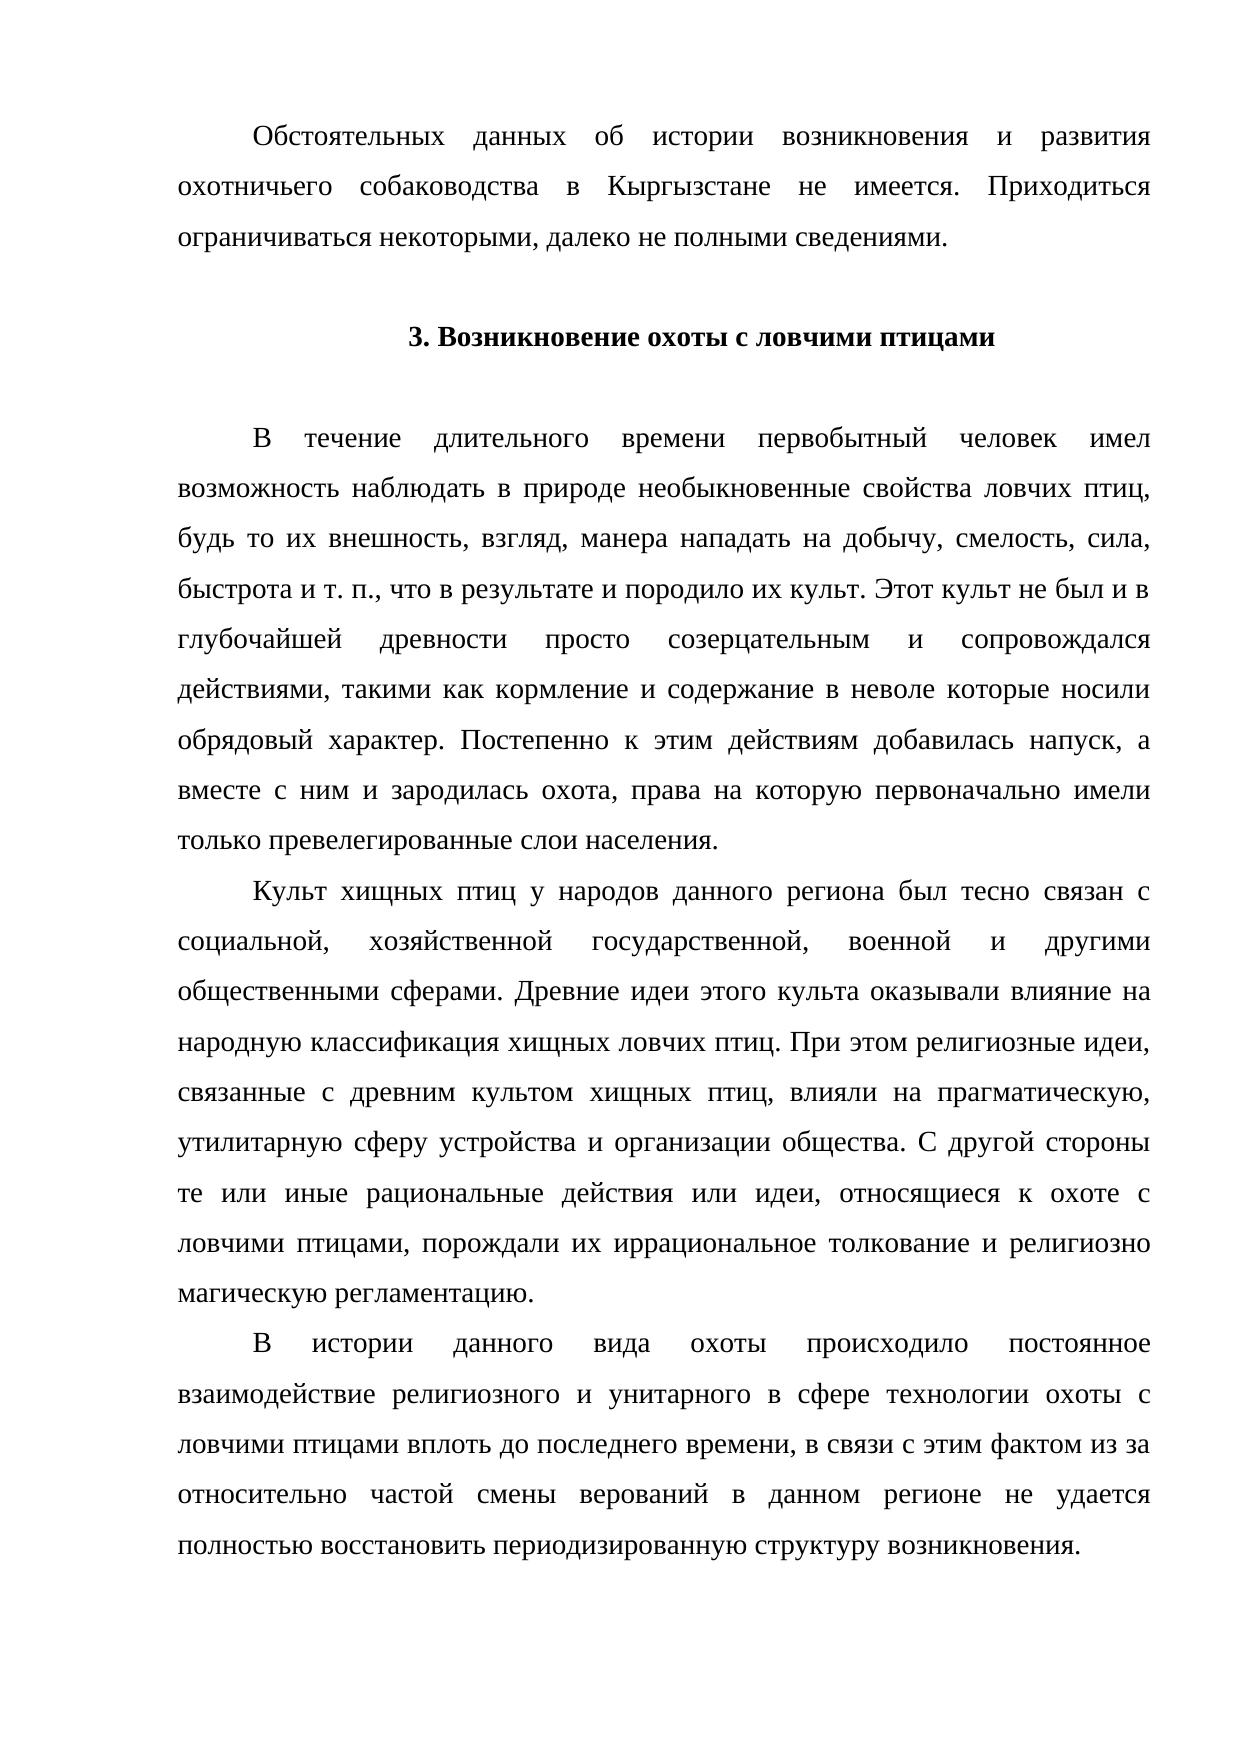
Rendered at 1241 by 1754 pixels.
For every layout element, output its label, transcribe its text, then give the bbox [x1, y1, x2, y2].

text 3. Возникновение охоты с ловчими птицами [177, 319, 1152, 353]
text В течение длительного времени первобытный человек имел возможность наблюдать в природе необыкновенные свойства ловчих птиц, будь то их внешность, взгляд, манера нападать на добычу, смелость, сила, быстрота и т. п., что в результате и породило их культ. Этот культ не был и в глубочайшей древности просто созерцательным и сопровождался действиями, такими как кормление и содержание в неволе которые носили обрядовый характер. Постепенно к этим действиям добавилась напуск, а вместе с ним и зародилась охота, права на которую первоначально имели только превелегированные слои населения. [177, 420, 1152, 856]
text Обстоятельных данных об истории возникновения и развития охотничьего собаководства в Кыргызстане не имеется. Приходиться ограничиваться некоторыми, далеко не полными сведениями. [177, 118, 1152, 252]
text В истории данного вида охоты происходило постоянное взаимодействие религиозного и унитарного в сфере технологии охоты с ловчими птицами вплоть до последнего времени, в связи с этим фактом из за относительно частой смены верований в данном регионе не удается полностью восстановить периодизированную структуру возникновения. [177, 1326, 1152, 1560]
text Культ хищных птиц у народов данного региона был тесно связан с социальной, хозяйственной государственной, военной и другими общественными сферами. Древние идеи этого культа оказывали влияние на народную классификация хищных ловчих птиц. При этом религиозные идеи, связанные с древним культом хищных птиц, влияли на прагматическую, утилитарную сферу устройства и организации общества. С другой стороны те или иные рациональные действия или идеи, относящиеся к охоте с ловчими птицами, порождали их иррациональное толкование и религиозно магическую регламентацию. [177, 873, 1152, 1309]
